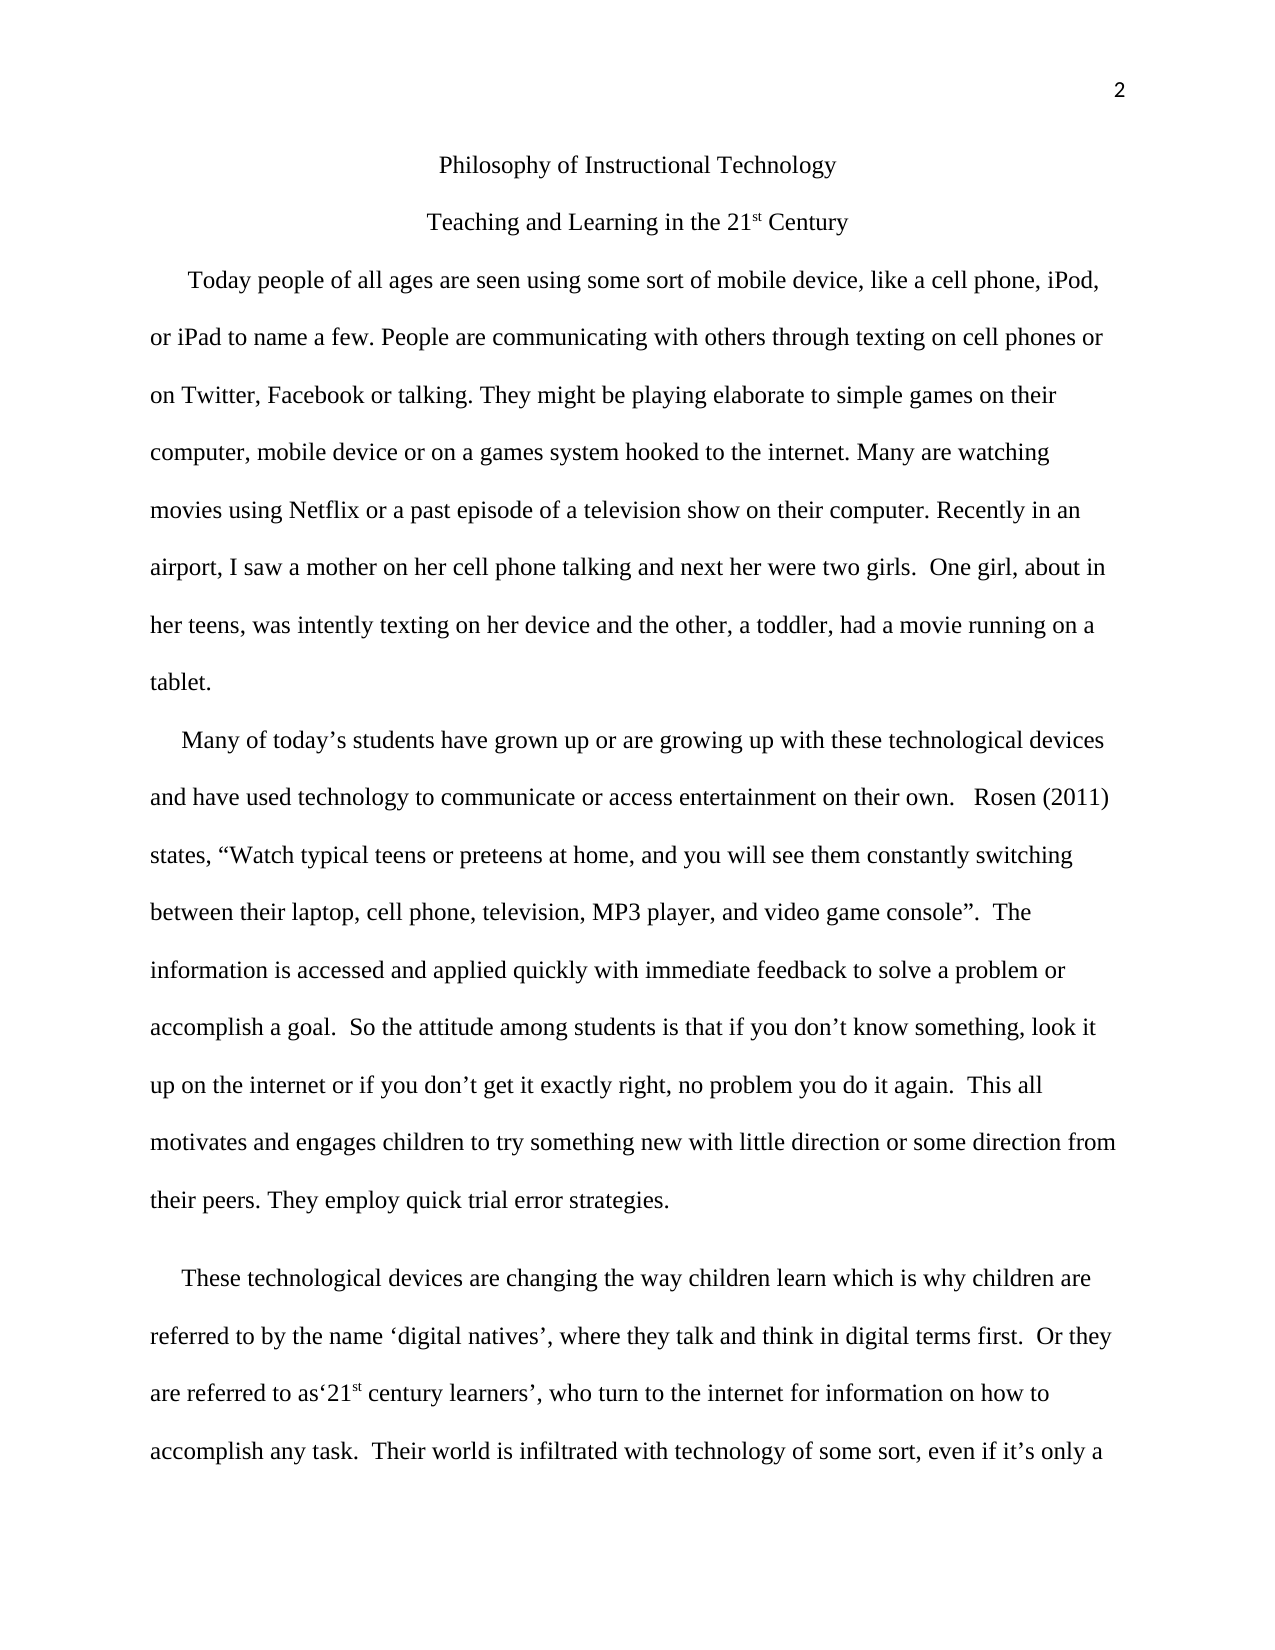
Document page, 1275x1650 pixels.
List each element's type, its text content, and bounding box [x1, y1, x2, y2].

text Philosophy of Instructional Technology [150, 150, 1125, 179]
text Teaching and Learning in the 21st Century [150, 207, 1125, 236]
text Today people of all ages are seen using some sort of mobile device, like a cell phone, iPod, or iPad to name a few. People are communicating with others through texting on cell phones or on Twitter, Facebook or talking. They might be playing elaborate to simple games on their computer, mobile device or on a games system hooked to the internet. Many are watching movies using Netflix or a past episode of a television show on their computer. Recently in an airport, I saw a mother on her cell phone talking and next her were two girls. One girl, about in her teens, was intently texting on her device and the other, a toddler, had a movie running on a tablet. [150, 265, 1125, 696]
text Many of today’s students have grown up or are growing up with these technological devices and have used technology to communicate or access entertainment on their own. Rosen (2011) states, “Watch typical teens or preteens at home, and you will see them constantly switching between their laptop, cell phone, television, MP3 player, and video game console”. The information is accessed and applied quickly with immediate feedback to solve a problem or accomplish a goal. So the attitude among students is that if you don’t know something, look it up on the internet or if you don’t get it exactly right, no problem you do it again. This all motivates and engages children to try something new with little direction or some direction from their peers. They employ quick trial error strategies. [150, 725, 1125, 1214]
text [150, 1263, 1125, 1464]
